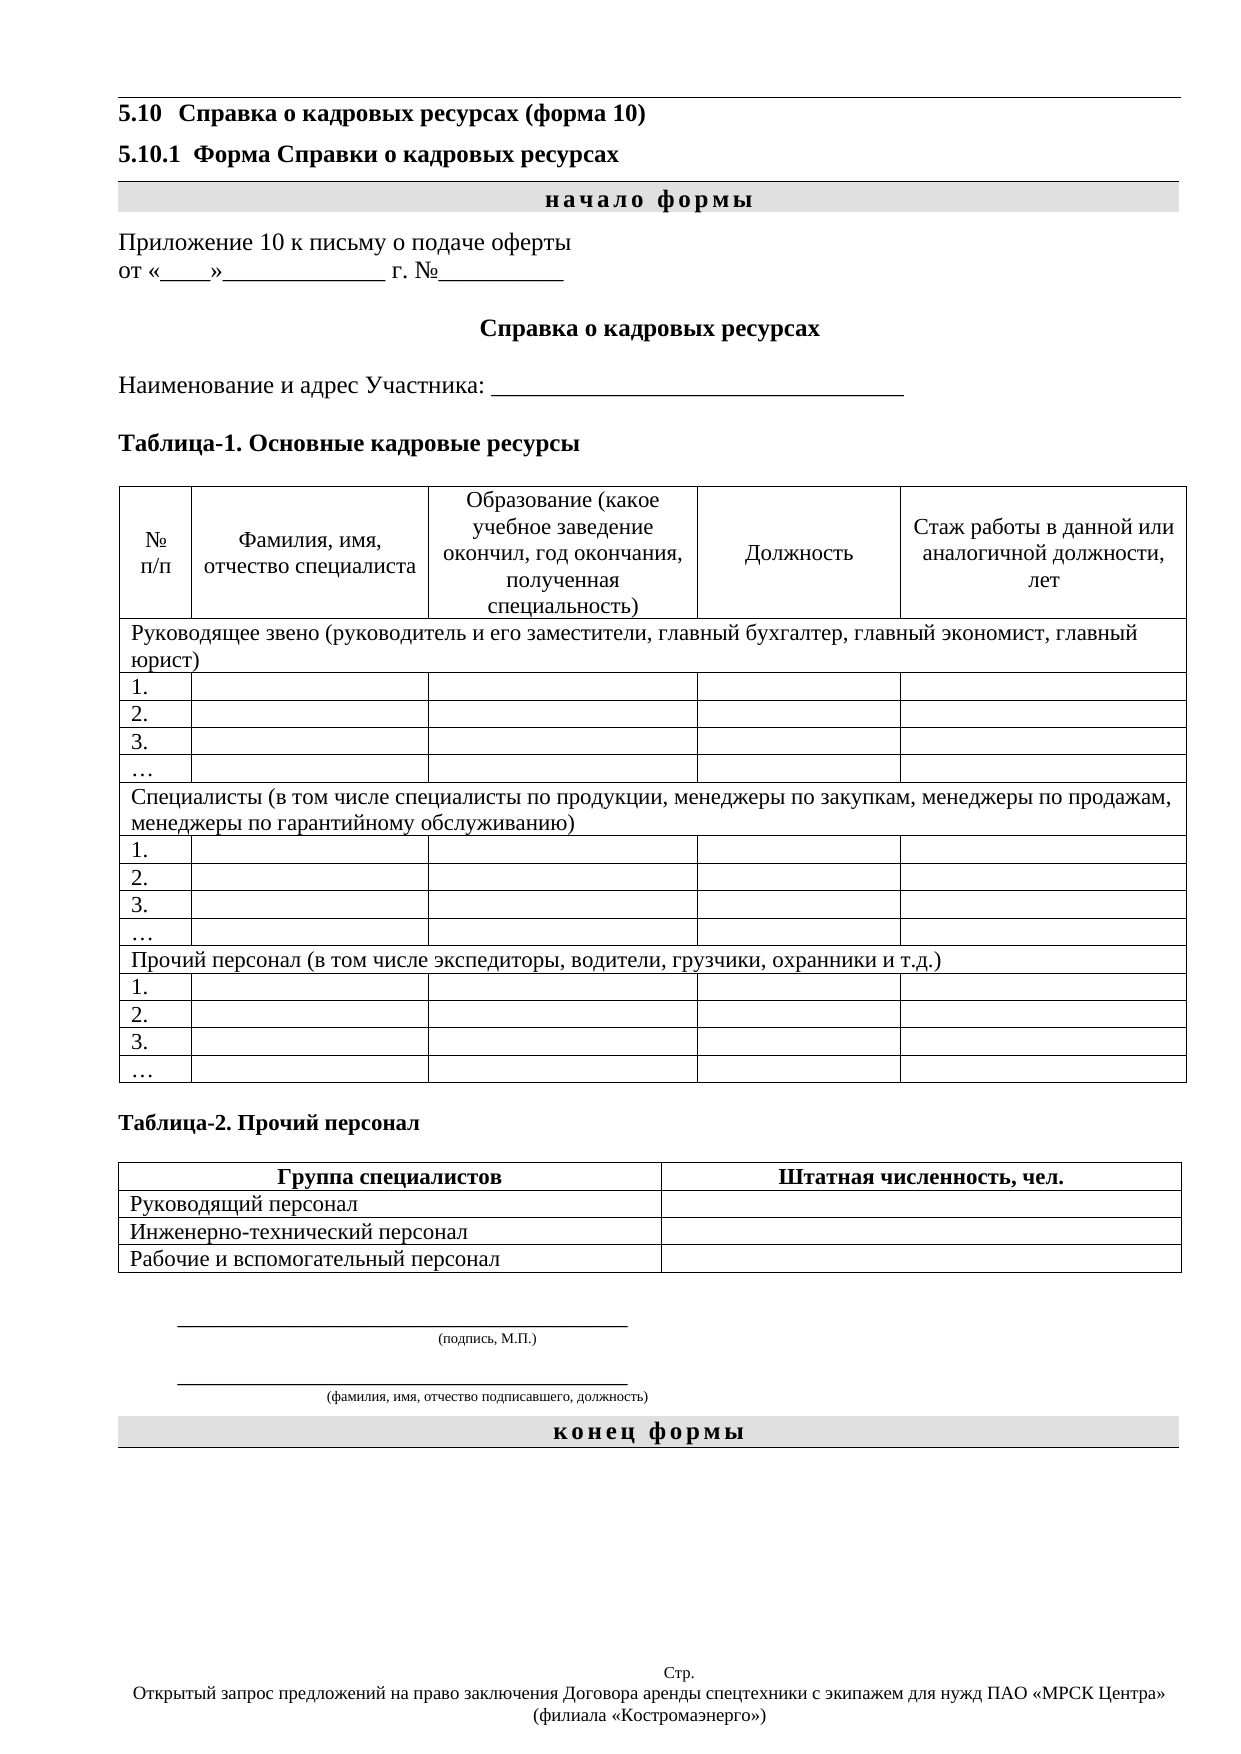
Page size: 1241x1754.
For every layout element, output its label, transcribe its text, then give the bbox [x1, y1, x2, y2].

table_cell [429, 1056, 697, 1082]
table_cell [901, 1028, 1186, 1054]
table_cell Руководящее звено (руководитель и его заместители, главный бухгалтер, главный экономист, главный юрист) [120, 619, 1186, 672]
table_cell [429, 891, 697, 918]
table_cell [120, 1028, 191, 1054]
table_cell [192, 891, 428, 918]
table_cell [429, 1028, 697, 1054]
table_header Группа специалистов [119, 1163, 661, 1189]
table_cell [901, 673, 1186, 699]
table_cell Специалисты (в том числе специалисты по продукции, менеджеры по закупкам, менеджеры по продажам, менеджеры по гарантийному обслуживанию) [120, 783, 1186, 835]
table_header Фамилия, имя, отчество специалиста [192, 487, 428, 618]
table_cell [192, 836, 428, 863]
table_cell [120, 728, 191, 754]
table_cell … [120, 1056, 191, 1082]
table_cell [429, 1001, 697, 1027]
table_cell [698, 836, 900, 863]
table_cell [901, 891, 1186, 918]
table_header Образование (какое учебное заведение окончил, год окончания, полученная специальность) [429, 487, 697, 618]
table_cell [429, 836, 697, 863]
table_cell [698, 864, 900, 890]
table_cell [192, 673, 428, 699]
table_cell [120, 701, 191, 727]
table_cell [698, 673, 900, 699]
table_cell [662, 1245, 1181, 1272]
table_cell [901, 1056, 1186, 1082]
table_cell [901, 755, 1186, 782]
table_cell Руководящий персонал [119, 1191, 661, 1217]
table_cell [120, 1001, 191, 1027]
table_cell [120, 836, 191, 863]
table_cell [192, 1001, 428, 1027]
table_cell [429, 673, 697, 699]
text (подпись, М.П.) [118, 1330, 797, 1359]
table_cell [192, 755, 428, 782]
table_cell Инженерно-технический персонал [119, 1218, 661, 1244]
subtitle Форма Справки о кадровых ресурсах [118, 139, 1181, 168]
table_cell [192, 1056, 428, 1082]
table_cell [120, 974, 191, 1000]
text Таблица-2. Прочий персонал [118, 1109, 1181, 1136]
table_cell [698, 755, 900, 782]
table_cell [698, 1001, 900, 1027]
table_cell [429, 919, 697, 945]
table_cell [429, 974, 697, 1000]
table_cell [901, 974, 1186, 1000]
table_cell [698, 891, 900, 918]
text конец формы [118, 1416, 1179, 1447]
table_cell [698, 701, 900, 727]
table_cell [192, 974, 428, 1000]
table_cell [698, 728, 900, 754]
table_cell [192, 728, 428, 754]
table_cell [901, 728, 1186, 754]
text Приложение 10 к письму о подаче оферты от «____»_____________ г. №__________ [118, 227, 1181, 284]
text (фамилия, имя, отчество подписавшего, должность) [118, 1388, 797, 1416]
table_cell [192, 701, 428, 727]
table_cell [901, 1001, 1186, 1027]
table_cell [120, 864, 191, 890]
table_cell [901, 864, 1186, 890]
table_cell [192, 919, 428, 945]
text ____________________________________ [118, 1359, 1181, 1388]
table_header № п/п [120, 487, 191, 618]
table_cell Прочий персонал (в том числе экспедиторы, водители, грузчики, охранники и т.д.) [120, 946, 1186, 972]
table_cell [429, 755, 697, 782]
table_cell [120, 673, 191, 699]
table_cell [192, 864, 428, 890]
table_cell [192, 1028, 428, 1054]
text ____________________________________ [118, 1301, 1181, 1330]
table_cell [698, 974, 900, 1000]
table_header Должность [698, 487, 900, 618]
table_cell [120, 891, 191, 918]
subtitle Справка о кадровых ресурсах (форма 10) [118, 98, 1181, 127]
text Справка о кадровых ресурсах [118, 313, 1181, 342]
table_cell … [120, 919, 191, 945]
table_cell [662, 1191, 1181, 1217]
table_cell [698, 919, 900, 945]
table_header Штатная численность, чел. [662, 1163, 1181, 1189]
table_cell [429, 701, 697, 727]
table_cell [429, 864, 697, 890]
text Таблица-1. Основные кадровые ресурсы [118, 428, 1181, 457]
table_cell [901, 919, 1186, 945]
table_cell [901, 836, 1186, 863]
text Наименование и адрес Участника: _________________________________ [118, 371, 1181, 399]
table_cell [698, 1028, 900, 1054]
table_cell … [120, 755, 191, 782]
text начало формы [118, 182, 1179, 212]
table_cell Рабочие и вспомогательный персонал [119, 1245, 661, 1272]
table_cell [901, 701, 1186, 727]
table_cell [698, 1056, 900, 1082]
table_cell [662, 1218, 1181, 1244]
table_header Стаж работы в данной или аналогичной должности, лет [901, 487, 1186, 618]
table_cell [429, 728, 697, 754]
